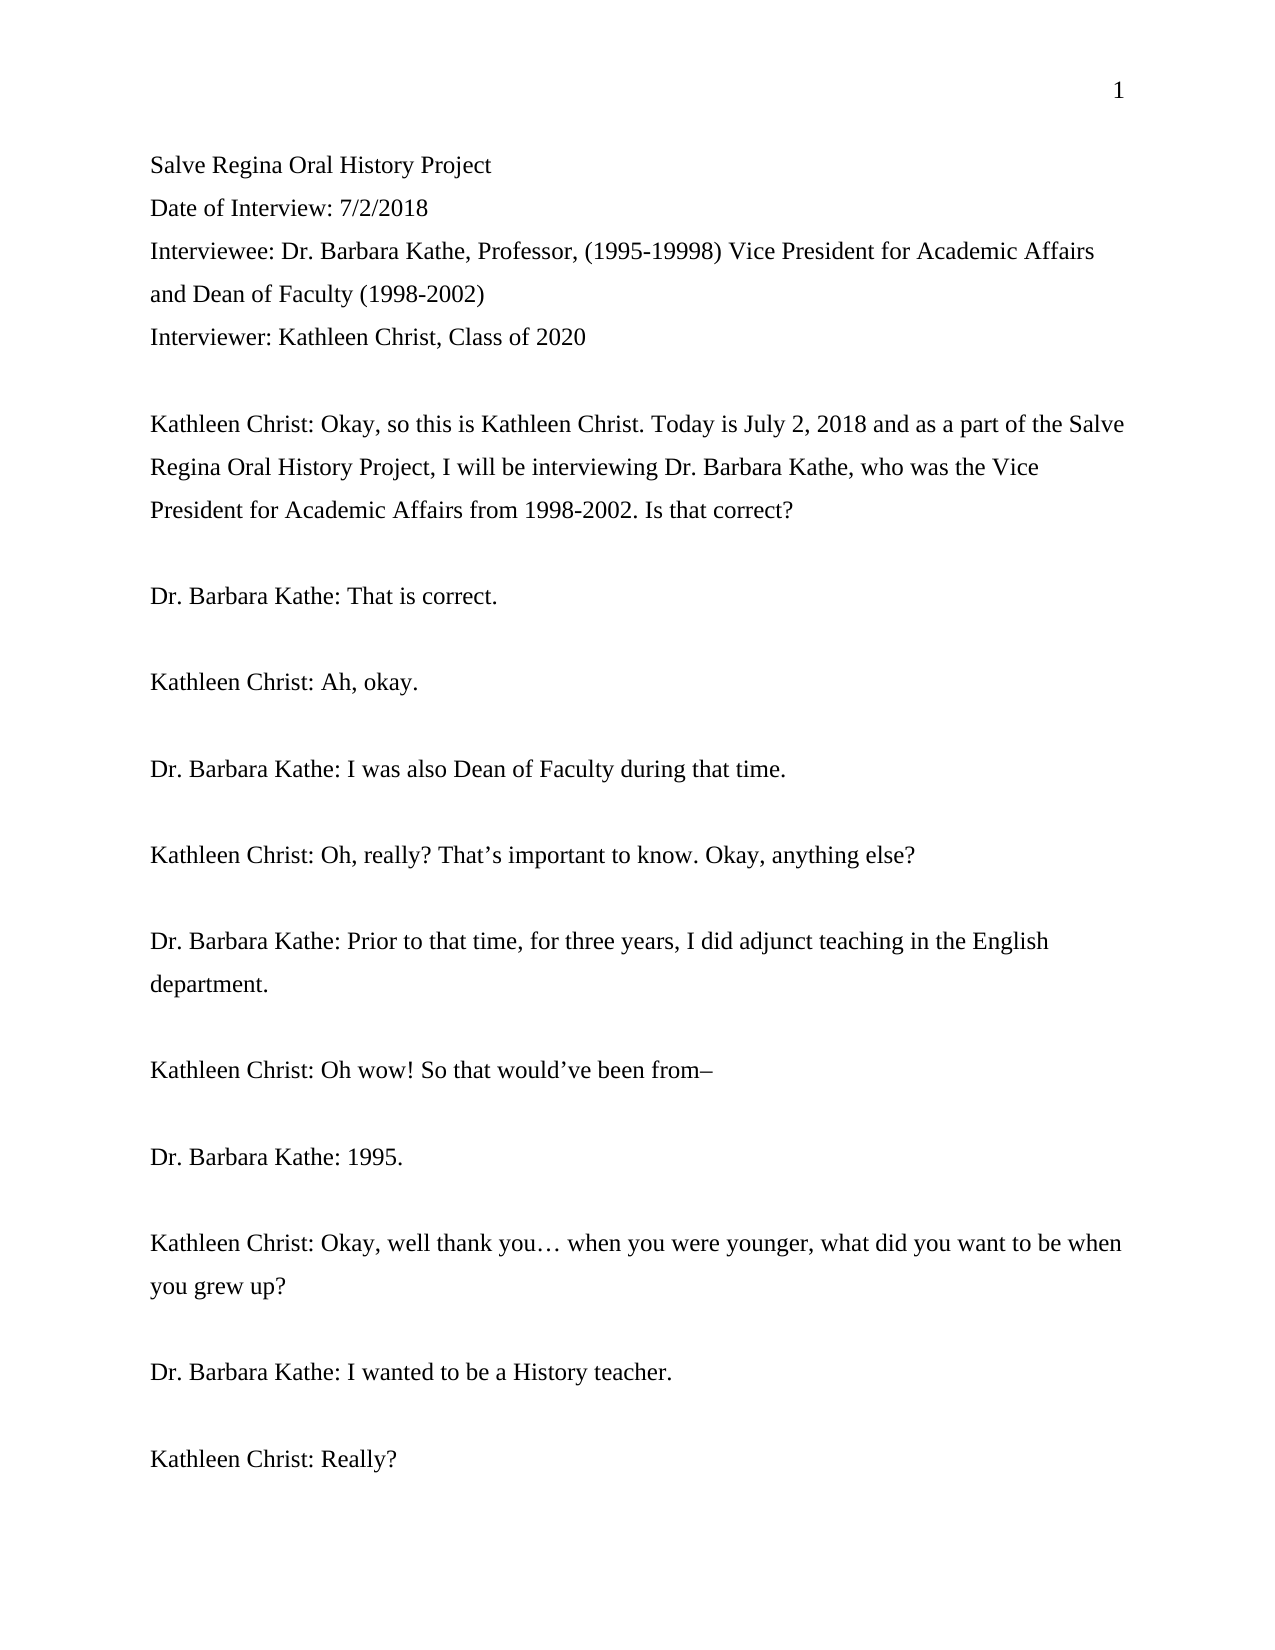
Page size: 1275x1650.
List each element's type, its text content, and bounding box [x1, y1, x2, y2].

text Salve Regina Oral History Project [150, 150, 1125, 179]
text Kathleen Christ: Okay, well thank you… when you were younger, what did you want to be when you grew up? [150, 1228, 1125, 1300]
text Interviewer: Kathleen Christ, Class of 2020 [150, 322, 1125, 351]
text Kathleen Christ: Ah, okay. [150, 667, 1125, 696]
text Dr. Barbara Kathe: That is correct. [150, 581, 1125, 610]
text Dr. Barbara Kathe: I wanted to be a History teacher. [150, 1357, 1125, 1386]
text Interviewee: Dr. Barbara Kathe, Professor, (1995-19998) Vice President for Academic Affairs and Dean of Faculty (1998-2002) [150, 236, 1125, 308]
text Dr. Barbara Kathe: 1995. [150, 1142, 1125, 1171]
text Date of Interview: 7/2/2018 [150, 193, 1125, 222]
text Kathleen Christ: Oh wow! So that would’ve been from– [150, 1056, 1125, 1084]
text Dr. Barbara Kathe: Prior to that time, for three years, I did adjunct teaching in the English department. [150, 926, 1125, 998]
text Kathleen Christ: Oh, really? That’s important to know. Okay, anything else? [150, 840, 1125, 869]
text Kathleen Christ: Okay, so this is Kathleen Christ. Today is July 2, 2018 and as a part of the Salve Regina Oral History Project, I will be interviewing Dr. Barbara Kathe, who was the Vice President for Academic Affairs from 1998-2002. Is that correct? [150, 409, 1125, 524]
text Dr. Barbara Kathe: I was also Dean of Faculty during that time. [150, 754, 1125, 782]
text Kathleen Christ: Really? [150, 1444, 1125, 1472]
